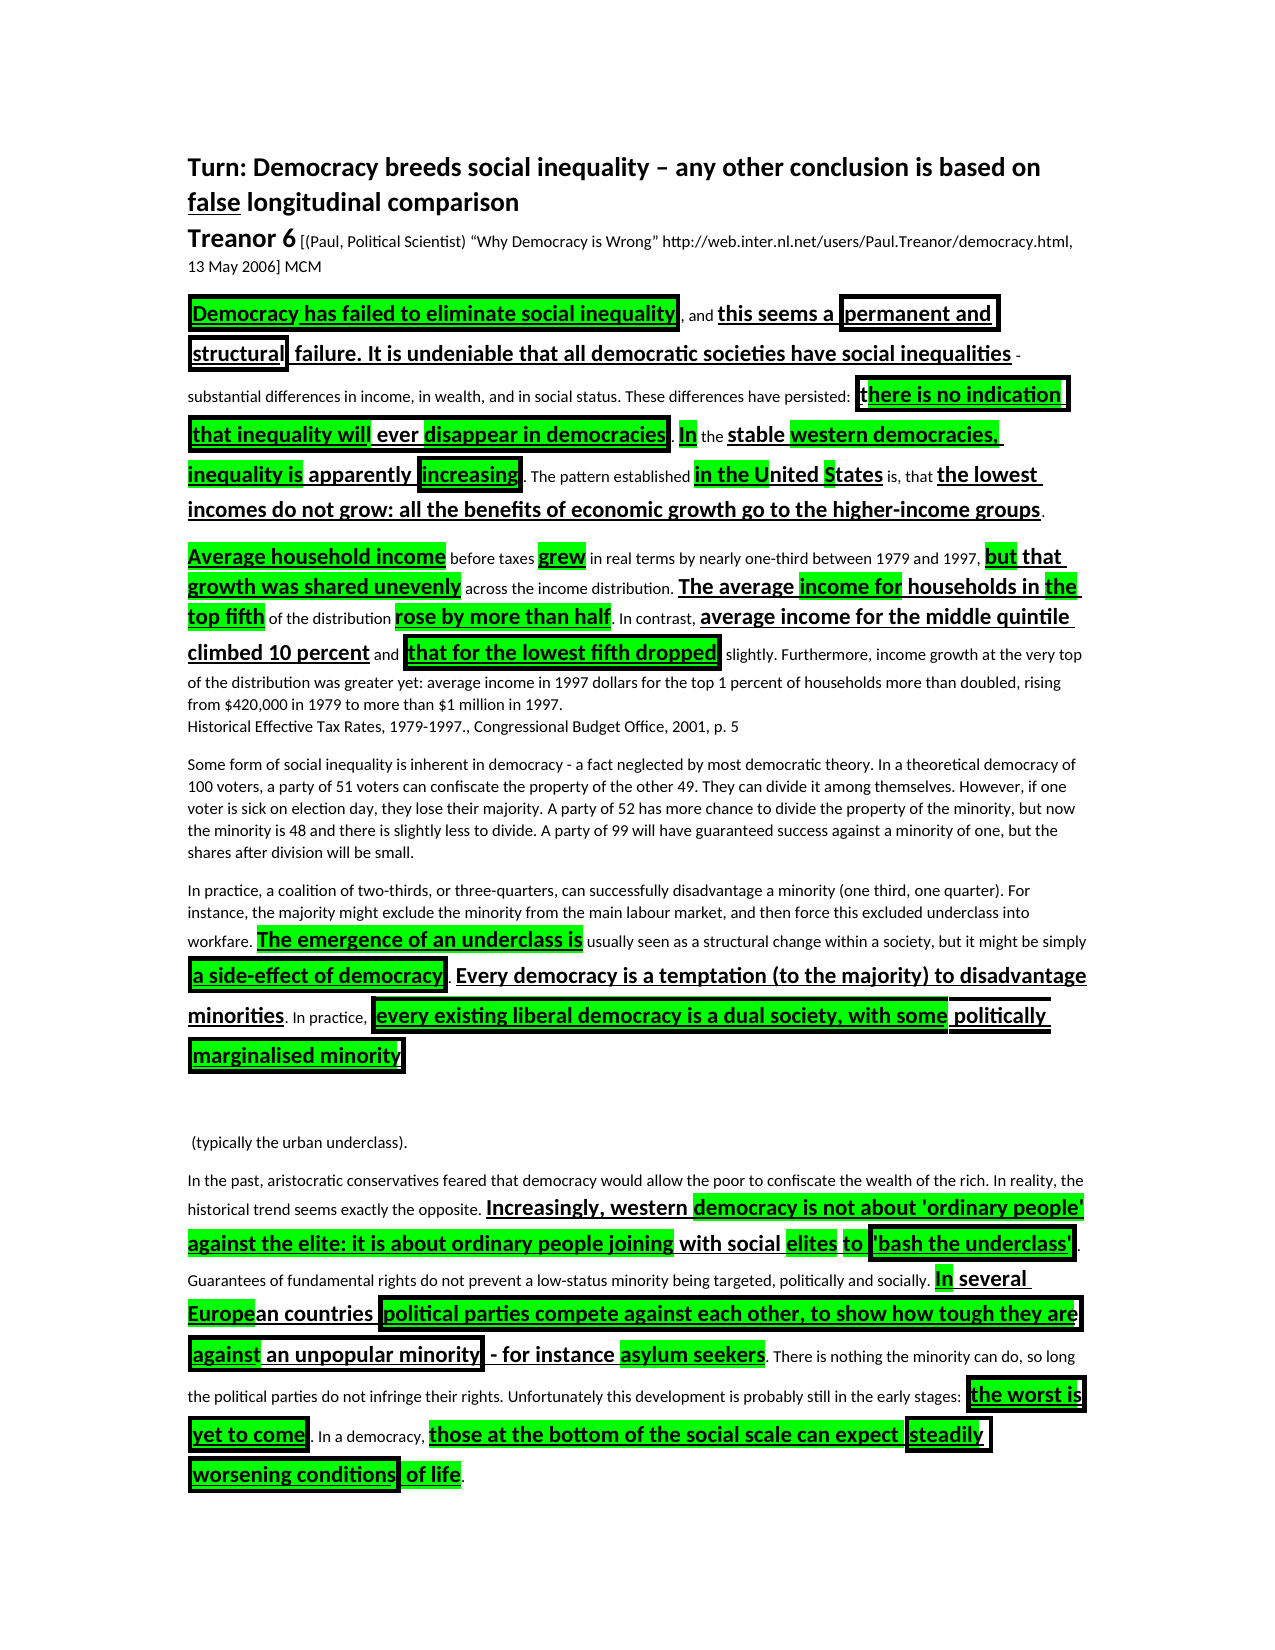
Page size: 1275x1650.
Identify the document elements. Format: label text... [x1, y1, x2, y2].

text Treanor 6 [(Paul, Political Scientist) “Why Democracy is Wrong” http://web.inter.nl.net/users/Paul.Treanor/democracy.html, 13 May 2006] MCM [187, 221, 1087, 276]
subtitle Turn: Democracy breeds social inequality – any other conclusion is based on false longitudinal comparison [187, 150, 1087, 219]
text Some form of social inequality is inherent in democracy - a fact neglected by most democratic theory. In a theoretical democracy of 100 voters, a party of 51 voters can confiscate the property of the other 49. They can divide it among themselves. However, if one voter is sick on election day, they lose their majority. A party of 52 has more chance to divide the property of the minority, but now the minority is 48 and there is slightly less to divide. A party of 99 will have guaranteed success against a minority of one, but the shares after division will be small. [187, 755, 1087, 862]
text In practice, a coalition of two-thirds, or three-quarters, can successfully disadvantage a minority (one third, one quarter). For instance, the majority might exclude the minority from the main labour market, and then force this excluded underclass into workfare. The emergence of an underclass is usually seen as a structural change within a society, but it might be simply a side-effect of democracy. Every democracy is a temptation (to the majority) to disadvantage minorities. In practice, every existing liberal democracy is a dual society, with some politically marginalised minority [187, 881, 1087, 1074]
text In the past, aristocratic conservatives feared that democracy would allow the poor to confiscate the wealth of the rich. In reality, the historical trend seems exactly the opposite. Increasingly, western democracy is not about 'ordinary people' against the elite: it is about ordinary people joining with social elites to 'bash the underclass'. Guarantees of fundamental rights do not prevent a low-status minority being targeted, politically and socially. In several European countries political parties compete against each other, to show how tough they are against an unpopular minority - for instance asylum seekers. There is nothing the minority can do, so long the political parties do not infringe their rights. Unfortunately this development is probably still in the early stages: the worst is yet to come. In a democracy, those at the bottom of the social scale can expect steadily worsening conditions of life. [187, 1171, 1087, 1493]
text Democracy has failed to eliminate social inequality, and this seems a permanent and structural failure. It is undeniable that all democratic societies have social inequalities - substantial differences in income, in wealth, and in social status. These differences have persisted: there is no indication that inequality will ever disappear in democracies. In the stable western democracies, inequality is apparently increasing. The pattern established in the United States is, that the lowest incomes do not grow: all the benefits of economic growth go to the higher-income groups. [187, 294, 1087, 523]
text Average household income before taxes grew in real terms by nearly one-third between 1979 and 1997, but that growth was shared unevenly across the income distribution. The average income for households in the top fifth of the distribution rose by more than half. In contrast, average income for the middle quintile climbed 10 percent and that for the lowest fifth dropped slightly. Furthermore, income growth at the very top of the distribution was greater yet: average income in 1997 dollars for the top 1 percent of households more than doubled, rising from $420,000 in 1979 to more than $1 million in 1997. Historical Effective Tax Rates, 1979-1997., Congressional Budget Office, 2001, p. 5 [187, 542, 1087, 736]
text (typically the urban underclass). [187, 1132, 1087, 1152]
